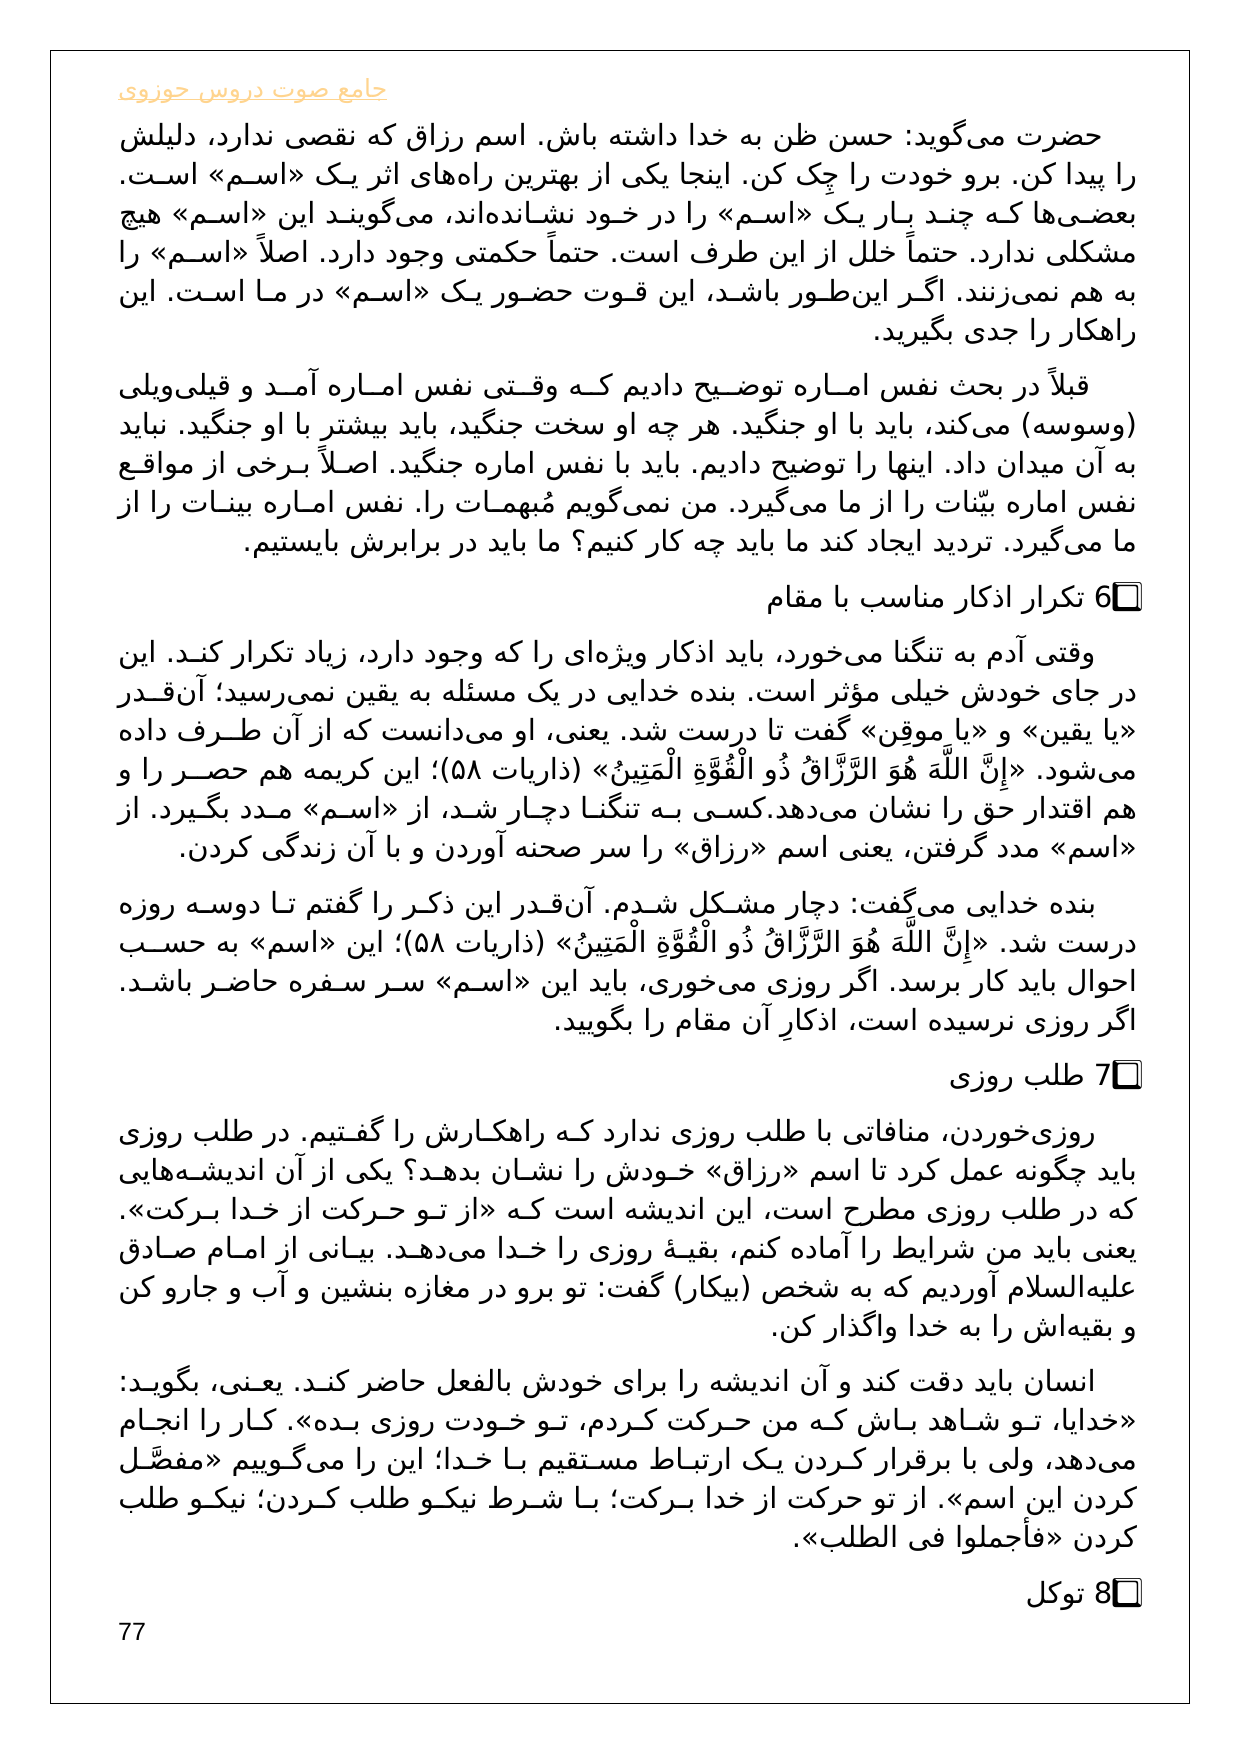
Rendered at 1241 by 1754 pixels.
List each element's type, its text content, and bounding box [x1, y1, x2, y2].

text قبلاً در بحث نفس اماره توضیح دادیم که وقتی نفس اماره آمد و قیلی‌ویلی (وسوسه) می‌کند، باید با او جنگید. هر چه او سخت جنگید، باید بیشتر با او جنگید. نباید به آن میدان داد. اینها را توضیح دادیم. باید با نفس اماره جنگید. اصلاً برخی از مواقع نفس اماره بیّنات را از ما می‌گیرد. من نمی‌گویم مُبهمات را. نفس اماره بینات را از ما می‌گیرد. تردید ایجاد کند ما باید چه کار کنیم؟ ما باید در برابرش بایستیم. [118, 368, 1137, 558]
text حضرت می‌گوید: حسن ظن به خدا داشته باش. اسم رزاق که نقصی ندارد، دلیلش را پیدا کن. برو خودت را چِک کن. اینجا یکی از بهترین راه‌های اثر یک «اسم» است. بعضی‌ها که چند بار یک «اسم» را در خود نشانده‌اند، می‌گویند این «اسم» هیچ مشکلی ندارد. حتماً خلل از این طرف است. حتماً حکمتی وجود دارد. اصلاً «اسم» را به هم نمی‌زنند. اگر این‌طور باشد، این قوت حضور یک «اسم» در ما است. این راهکار را جدی بگیرید. [118, 118, 1137, 347]
text وقتی آدم به تنگنا می‌خورد، باید اذکار ویژه‌ای را که وجود دارد، زیاد تکرار کند. این در جای خودش خیلی مؤثر است. بنده خدایی در یک مسئله به یقین نمی‌رسید؛ آن‌قدر «یا یقین» و «یا موقِن» گفت تا درست شد. یعنی، او می‌دانست که از آن طرف داده می‌شود. «إِنَّ اللَّهَ هُوَ الرَّزَّاقُ ذُو الْقُوَّةِ الْمَتِينُ» (ذاریات ۵۸)؛ این کریمه هم حصر را و هم اقتدار حق را نشان می‌دهد.کسی به تنگنا دچار شد، از «اسم» مدد بگیرد. از «اسم» مدد گرفتن، یعنی اسم «رزاق» را سر صحنه آوردن و با آن زندگی کردن. [118, 636, 1137, 864]
text انسان باید دقت کند و آن اندیشه را برای خودش بالفعل حاضر کند. یعنی، بگوید: «خدایا، تو شاهد باش که من حرکت کردم، تو خودت روزی بده». کار را انجام می‌دهد، ولی با برقرار کردن یک ارتباط مستقیم با خدا؛ این را می‌گوییم «مفصَّل کردن این اسم». از تو حرکت از خدا برکت؛ با شرط نیکو طلب کردن؛ نیکو طلب کردن «فأجملوا فی الطلب». [118, 1364, 1137, 1554]
text 8️⃣ توکل [118, 1576, 1137, 1610]
text بنده خدایی می‌گفت: دچار مشکل شدم. آن‌قدر این ذکر را گفتم تا دوسه روزه درست شد. «إِنَّ اللَّهَ هُوَ الرَّزَّاقُ ذُو الْقُوَّةِ الْمَتِينُ» (ذاریات ۵۸)؛ این «اسم» به حسب احوال باید کار برسد. اگر روزی می‌خوری، باید این «اسم» سر سفره حاضر باشد. اگر روزی نرسیده است، اذکارِ آن مقام را بگویید. [118, 886, 1137, 1037]
text 6️⃣ تکرار اذکار مناسب با مقام [118, 580, 1137, 614]
text 7️⃣ طلب روزی [118, 1058, 1137, 1092]
text روزی‌خوردن، منافاتی با طلب روزی ندارد که راهکارش را گفتیم. در طلب روزی باید چگونه عمل کرد تا اسم «رزاق» خودش را نشان بدهد؟ یکی از آن اندیشه‌هایی که در طلب روزی مطرح است، این اندیشه است که «از تو حرکت از خدا برکت». یعنی باید من شرایط را آماده کنم، بقیۀ روزی را خدا می‌دهد. بیانی از امام صادق علیه‌السلام آوردیم که به شخص (بیکار) گفت: تو برو در مغازه بنشین و آب و جارو کن و بقیه‌اش را به خدا واگذار کن. [118, 1114, 1137, 1343]
